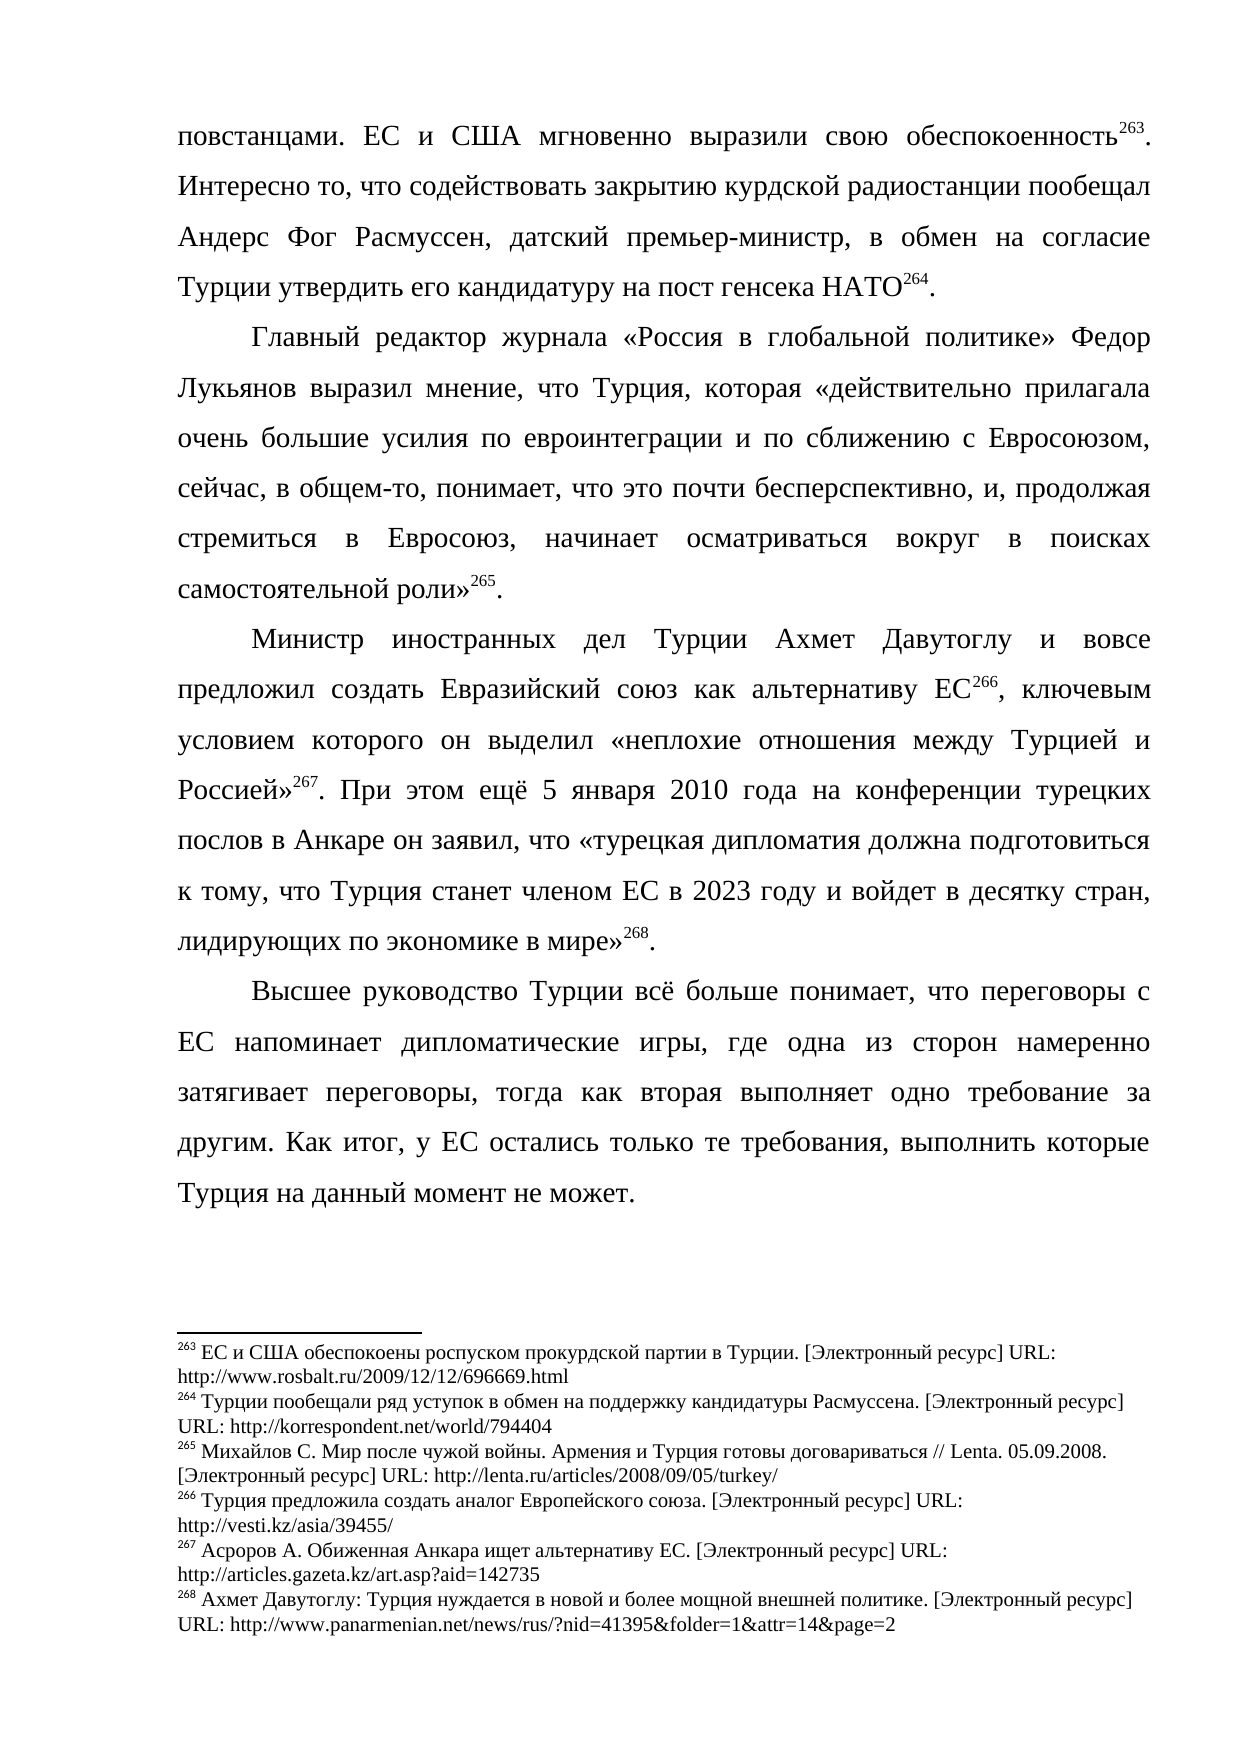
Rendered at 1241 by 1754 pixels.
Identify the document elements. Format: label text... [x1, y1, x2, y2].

text Высшее руководство Турции всё больше понимает, что переговоры с ЕС напоминает дипломатические игры, где одна из сторон намеренно затягивает переговоры, тогда как вторая выполняет одно требование за другим. Как итог, у ЕС остались только те требования, выполнить которые Турция на данный момент не может. [177, 973, 1152, 1208]
text Главный редактор журнала «Россия в глобальной политике» Федор Лукьянов выразил мнение, что Турция, которая «действительно прилагала очень большие усилия по евроинтеграции и по сближению с Евросоюзом, сейчас, в общем-то, понимает, что это почти бесперспективно, и, продолжая стремиться в Евросоюз, начинает осматриваться вокруг в поисках самостоятельной роли». [177, 319, 1152, 604]
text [177, 118, 1152, 303]
text Министр иностранных дел Турции Ахмет Давутоглу и вовсе предложил создать Евразийский союз как альтернативу ЕС, ключевым условием которого он выделил «неплохие отношения между Турцией и Россией». При этом ещё 5 января 2010 года на конференции турецких послов в Анкаре он заявил, что «турецкая дипломатия должна подготовиться к тому, что Турция станет членом ЕС в 2023 году и войдет в десятку стран, лидирующих по экономике в мире». [177, 621, 1152, 957]
